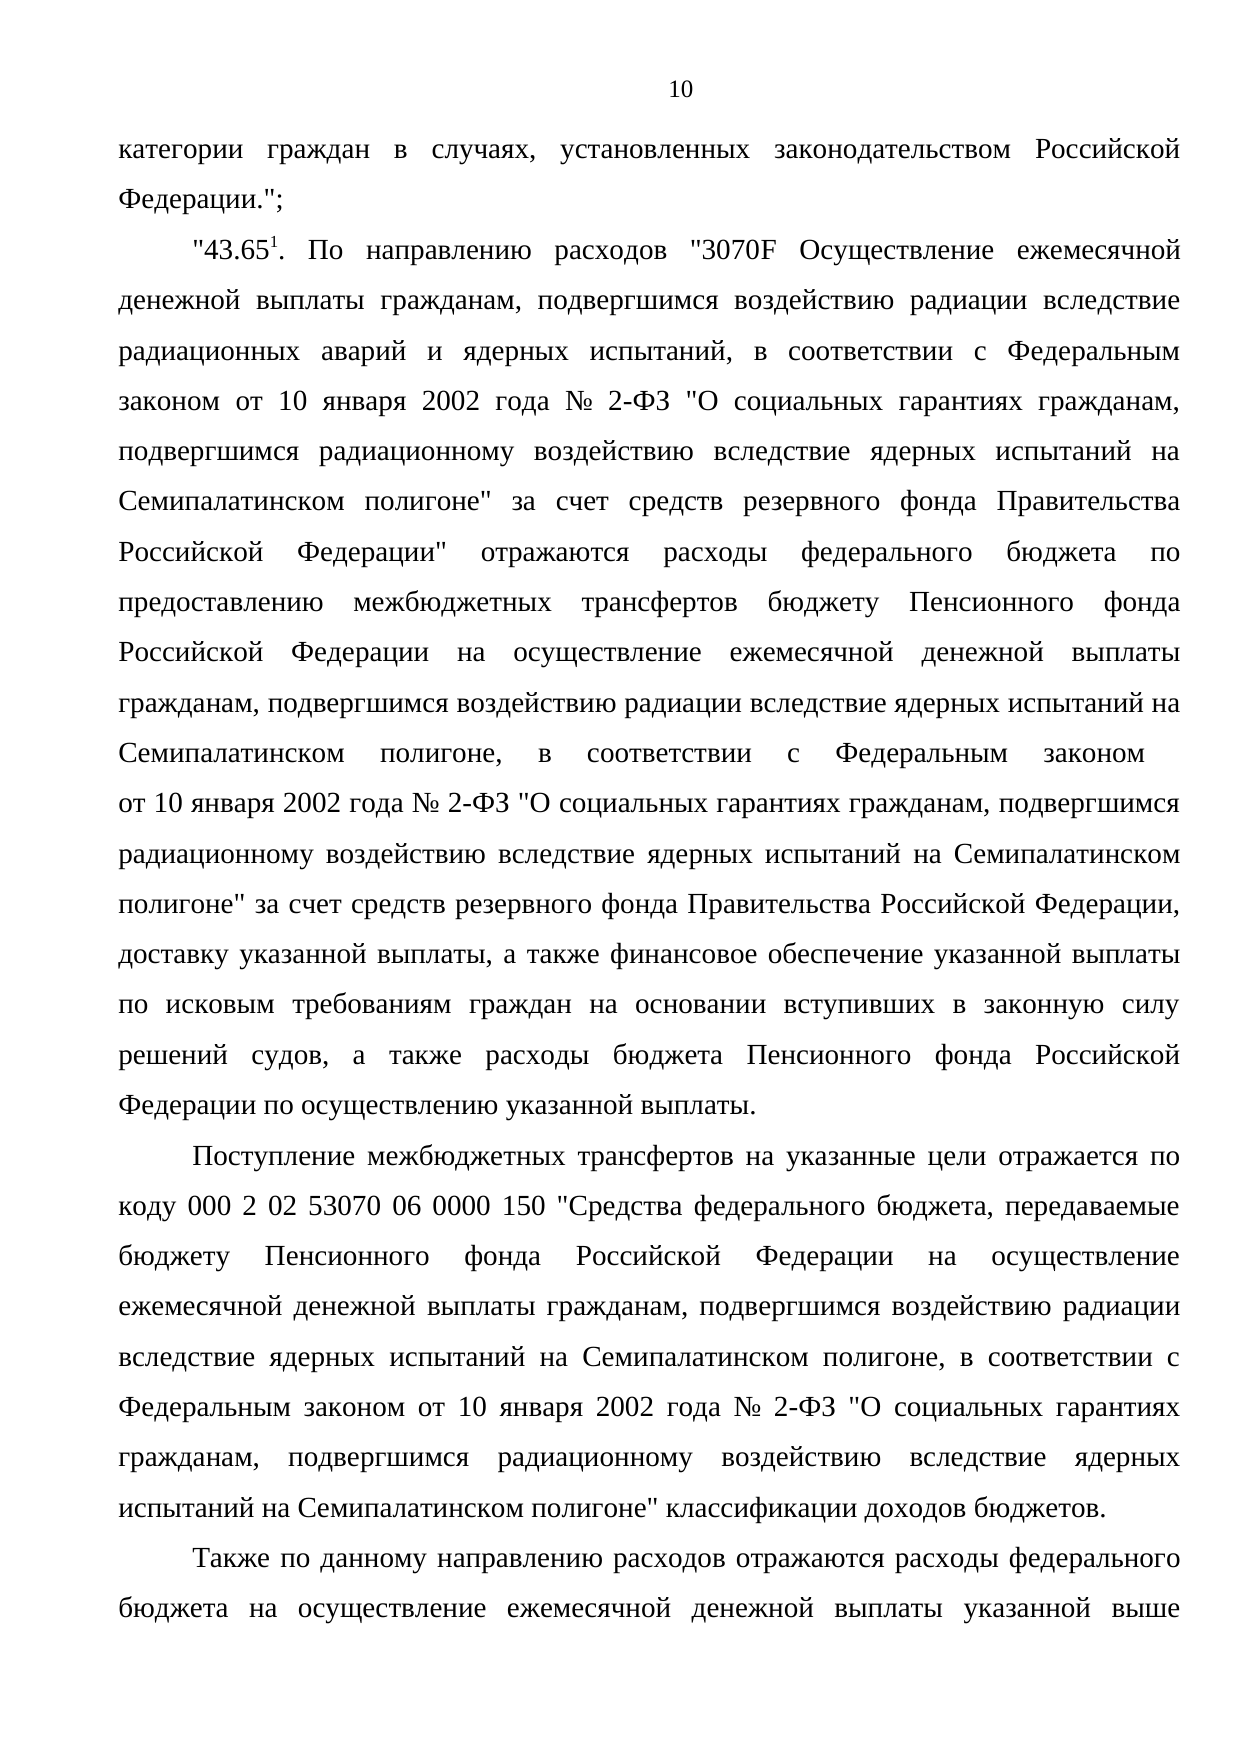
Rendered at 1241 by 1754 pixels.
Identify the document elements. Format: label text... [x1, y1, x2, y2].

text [118, 131, 1181, 215]
text "43.651. По направлению расходов "3070F Осуществление ежемесячной денежной выплаты гражданам, подвергшимся воздействию радиации вследствие радиационных аварий и ядерных испытаний, в соответствии с Федеральным законом от 10 января 2002 года № 2-ФЗ "О социальных гарантиях гражданам, подвергшимся радиационному воздействию вследствие ядерных испытаний на Семипалатинском полигоне" за счет средств резервного фонда Правительства Российской Федерации" отражаются расходы федерального бюджета по предоставлению межбюджетных трансфертов бюджету Пенсионного фонда Российской Федерации на осуществление ежемесячной денежной выплаты гражданам, подвергшимся воздействию радиации вследствие ядерных испытаний на Семипалатинском полигоне, в соответствии с Федеральным законом от 10 января 2002 года № 2-ФЗ "О социальных гарантиях гражданам, подвергшимся радиационному воздействию вследствие ядерных испытаний на Семипалатинском полигоне" за счет средств резервного фонда Правительства Российской Федерации, доставку указанной выплаты, а также финансовое обеспечение указанной выплаты по исковым требованиям граждан на основании вступивших в законную силу решений судов, а также расходы бюджета Пенсионного фонда Российской Федерации по осуществлению указанной выплаты. [118, 232, 1181, 1121]
text Поступление межбюджетных трансфертов на указанные цели отражается по коду 000 2 02 53070 06 0000 150 "Средства федерального бюджета, передаваемые бюджету Пенсионного фонда Российской Федерации на осуществление ежемесячной денежной выплаты гражданам, подвергшимся воздействию радиации вследствие ядерных испытаний на Семипалатинском полигоне, в соответствии с Федеральным законом от 10 января 2002 года № 2-ФЗ "О социальных гарантиях гражданам, подвергшимся радиационному воздействию вследствие ядерных испытаний на Семипалатинском полигоне" классификации доходов бюджетов. [118, 1138, 1181, 1523]
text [118, 1540, 1181, 1624]
